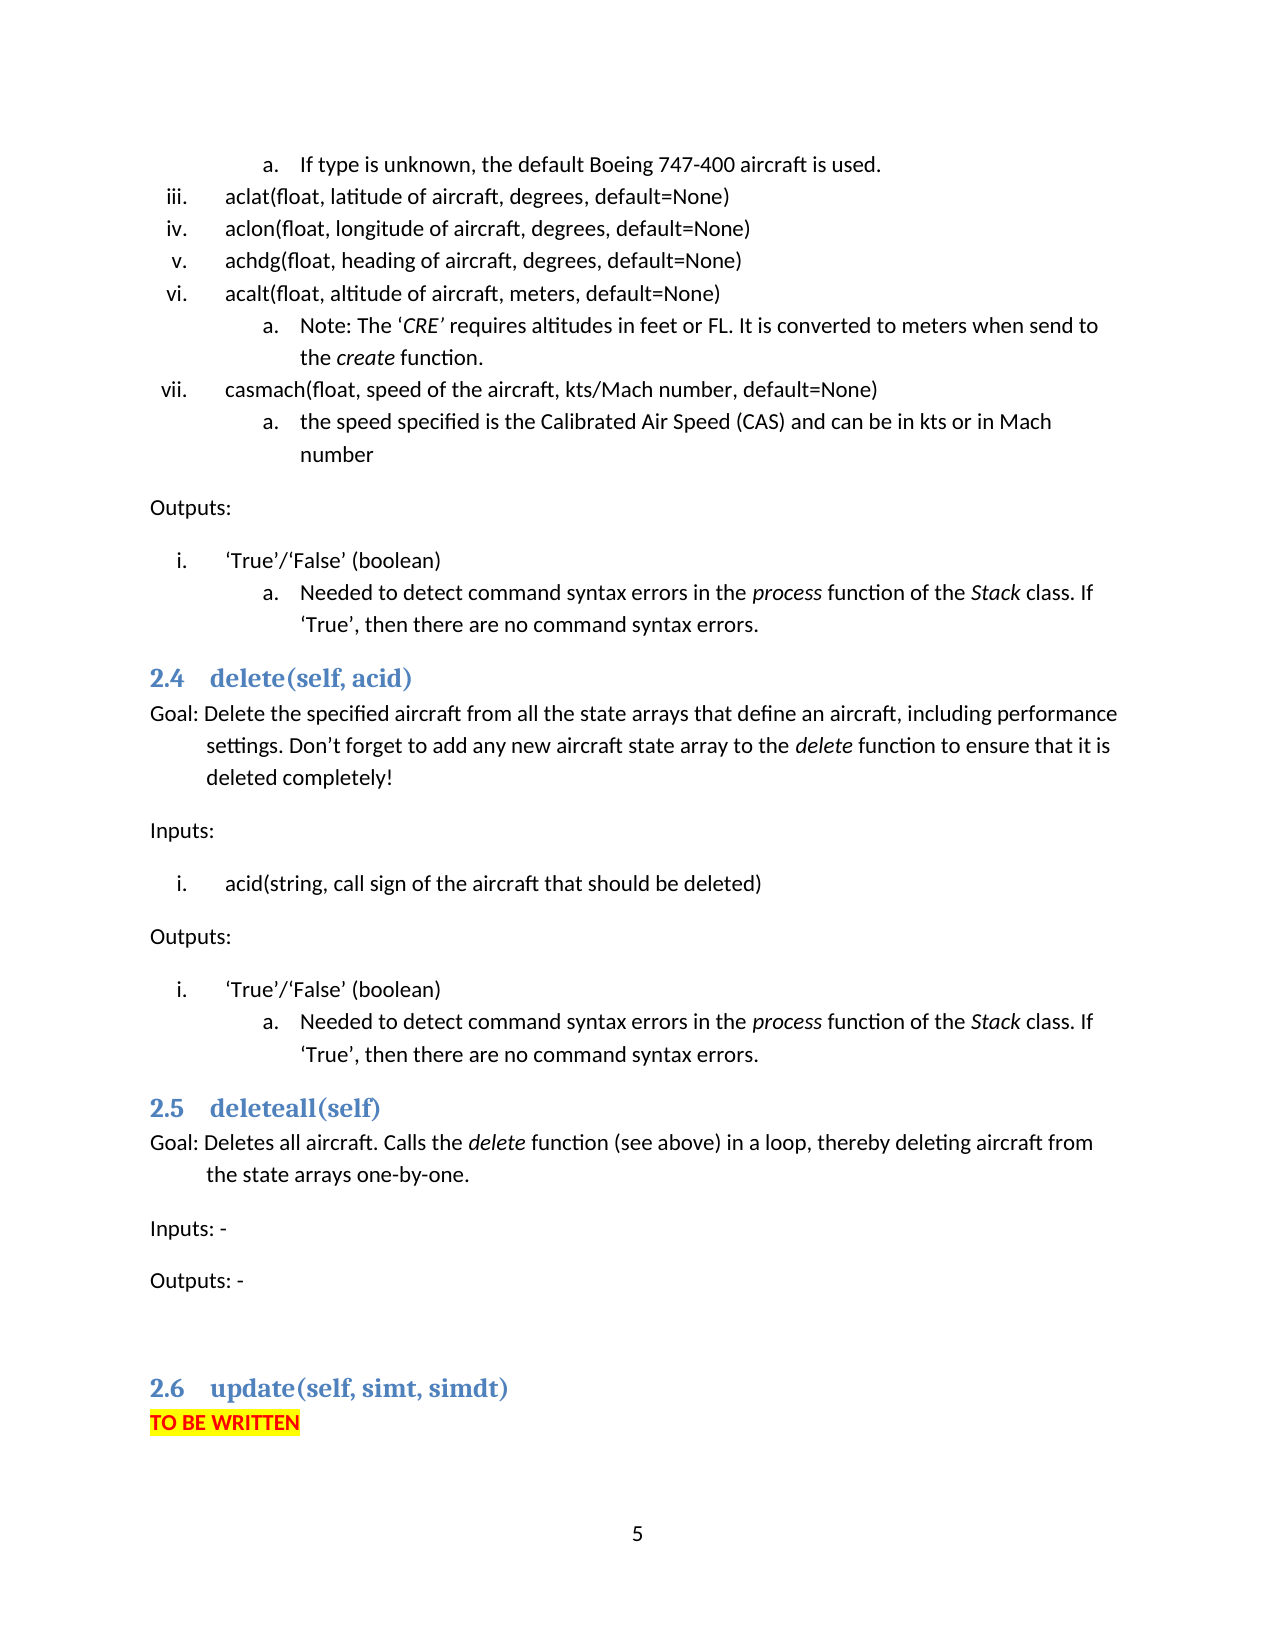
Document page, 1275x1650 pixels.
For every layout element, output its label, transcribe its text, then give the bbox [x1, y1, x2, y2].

subtitle deleteall(self) [150, 1093, 1125, 1124]
text TO BE WRITTEN [150, 1408, 1125, 1436]
text Outputs: [150, 922, 1125, 950]
text Outputs: - [150, 1267, 1125, 1295]
list acid(string, call sign of the aircraft that should be deleted) [187, 869, 1125, 897]
subtitle delete(self, acid) [150, 663, 1125, 694]
list ‘True’/‘False’ (boolean) [187, 975, 1125, 1003]
list ‘True’/‘False’ (boolean) [187, 546, 1125, 574]
list Needed to detect command syntax errors in the process function of the Stack class. If ‘True’, then there are no command syntax errors. [262, 578, 1125, 638]
list the speed specified is the Calibrated Air Speed (CAS) and can be in kts or in Mach number [262, 407, 1125, 468]
list If type is unknown, the default Boeing 747-400 aircraft is used. [262, 150, 1125, 178]
list aclon(float, longitude of aircraft, degrees, default=None) [187, 214, 1125, 242]
list acalt(float, altitude of aircraft, meters, default=None) [187, 279, 1125, 307]
text Inputs: [150, 816, 1125, 844]
text Goal: Delete the specified aircraft from all the state arrays that define an aircraft, including performance settings. Don’t forget to add any new aircraft state array to the delete function to ensure that it is deleted completely! [150, 699, 1125, 791]
subtitle update(self, simt, simdt) [150, 1373, 1125, 1404]
list Needed to detect command syntax errors in the process function of the Stack class. If ‘True’, then there are no command syntax errors. [262, 1007, 1125, 1068]
list aclat(float, latitude of aircraft, degrees, default=None) [187, 182, 1125, 210]
text Inputs: - [150, 1214, 1125, 1242]
text Outputs: [150, 493, 1125, 521]
list Note: The ‘CRE’ requires altitudes in feet or FL. It is converted to meters when send to the create function. [262, 311, 1125, 371]
list achdg(float, heading of aircraft, degrees, default=None) [187, 247, 1125, 274]
list casmach(float, speed of the aircraft, kts/Mach number, default=None) [187, 375, 1125, 403]
text Goal: Deletes all aircraft. Calls the delete function (see above) in a loop, thereby deleting aircraft from the state arrays one-by-one. [150, 1128, 1125, 1189]
